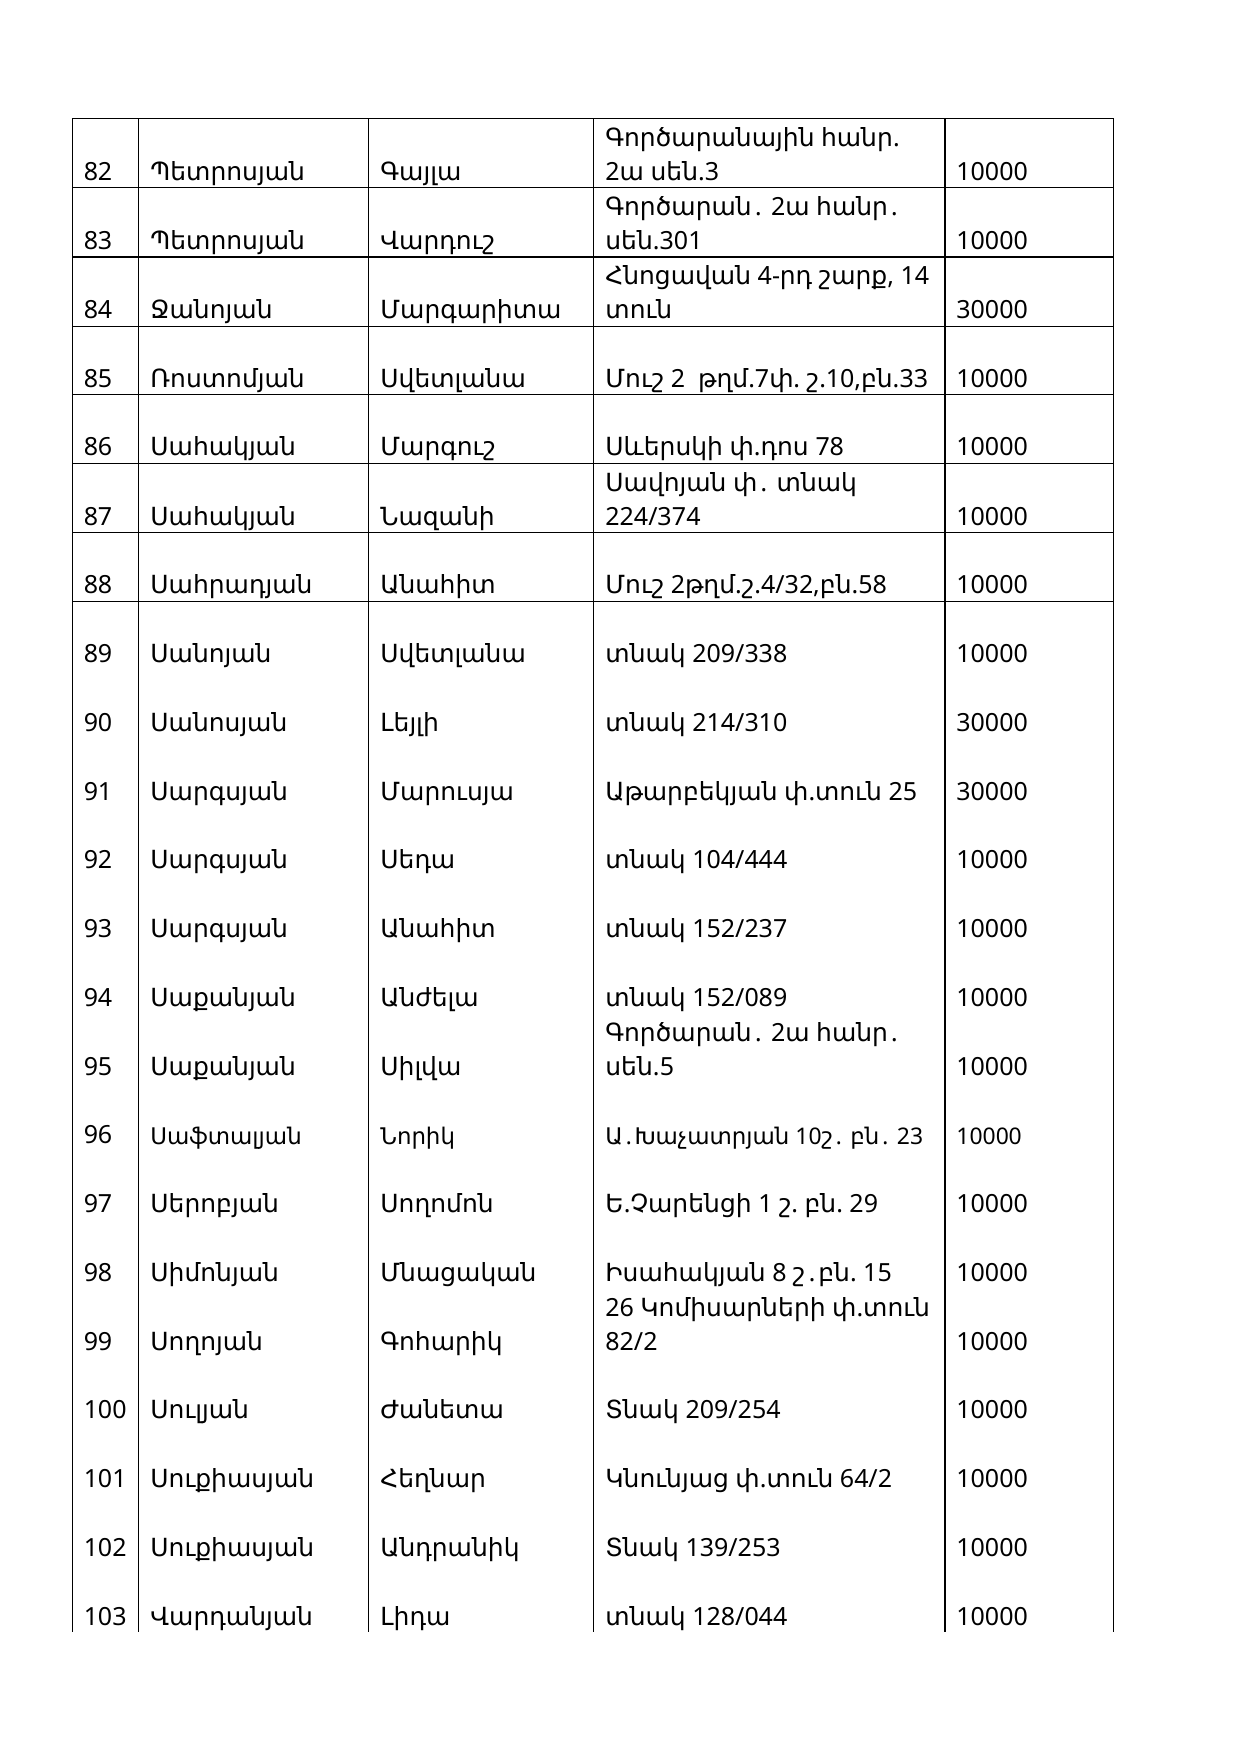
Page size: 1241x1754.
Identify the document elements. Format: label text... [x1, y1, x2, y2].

table_cell Մնացական [369, 1220, 593, 1288]
table_cell Անահիտ [369, 876, 593, 945]
table_cell Պետրոսյան [139, 119, 368, 187]
table_cell Ռոստոմյան [139, 327, 368, 394]
table_cell 87 [73, 464, 138, 532]
table_cell Սուքիասյան [139, 1495, 368, 1563]
table_cell Սեդա [369, 807, 593, 876]
table_cell 85 [73, 327, 138, 394]
table_cell Մարգարիտա [369, 258, 593, 326]
table_cell 90 [73, 670, 138, 738]
table_cell Սվետլանա [369, 602, 593, 670]
table_cell 10000 [946, 1082, 1113, 1151]
table_cell Սարգսյան [139, 739, 368, 807]
table_cell 10000 [946, 1289, 1113, 1357]
table_cell Սահակյան [139, 464, 368, 532]
table_cell տնակ 214/310 [594, 670, 944, 738]
table_cell 10000 [946, 1014, 1113, 1082]
table_cell Սվետլանա [369, 327, 593, 394]
table_cell Սանոսյան [139, 670, 368, 738]
table_cell Գայլա [369, 119, 593, 187]
table_cell 10000 [946, 327, 1113, 394]
table_cell տնակ 152/237 [594, 876, 944, 945]
table_cell Վարդանյան [139, 1564, 368, 1632]
table_cell 30000 [946, 258, 1113, 326]
table_cell Սուլյան [139, 1357, 368, 1426]
table_cell 10000 [946, 1426, 1113, 1495]
table_cell 92 [73, 807, 138, 876]
table_cell Ժանետա [369, 1357, 593, 1426]
table_cell Գործարան․ 2ա հանր․սեն.301 [594, 188, 944, 256]
table_cell Իսահակյան 8 շ․բն. 15 [594, 1220, 944, 1288]
table_cell Սավոյան փ․ տնակ 224/374 [594, 464, 944, 532]
table_cell Մարգուշ [369, 395, 593, 463]
table_cell Անահիտ [369, 533, 593, 601]
table_cell 10000 [946, 1220, 1113, 1288]
table_cell 101 [73, 1426, 138, 1495]
table_cell Լեյլի [369, 670, 593, 738]
table_cell Գոհարիկ [369, 1289, 593, 1357]
table_cell 93 [73, 876, 138, 945]
table_cell 10000 [946, 188, 1113, 256]
table_cell 10000 [946, 533, 1113, 601]
table_cell Գործարան․ 2ա հանր․սեն.5 [594, 1014, 944, 1082]
table_cell Կնունյաց փ.տուն 64/2 [594, 1426, 944, 1495]
table_cell 10000 [946, 1495, 1113, 1563]
table_cell Լիդա [369, 1564, 593, 1632]
table_cell 10000 [946, 602, 1113, 670]
table_cell տնակ 209/338 [594, 602, 944, 670]
table_cell 10000 [946, 119, 1113, 187]
table_cell Սաֆտալյան [139, 1082, 368, 1151]
table_cell Սուքիասյան [139, 1426, 368, 1495]
table_cell Սարգսյան [139, 876, 368, 945]
table_cell 30000 [946, 670, 1113, 738]
table_cell Տնակ 139/253 [594, 1495, 944, 1563]
table_cell 10000 [946, 1564, 1113, 1632]
table_cell Վարդուշ [369, 188, 593, 256]
table_cell 26 Կոմիսարների փ.տուն 82/2 [594, 1289, 944, 1357]
table_cell տնակ 128/044 [594, 1564, 944, 1632]
table_cell 10000 [946, 945, 1113, 1013]
table_cell Ե.Չարենցի 1 շ. բն. 29 [594, 1151, 944, 1220]
table_cell Սիմոնյան [139, 1220, 368, 1288]
table_cell Սահակյան [139, 395, 368, 463]
table_cell 10000 [946, 395, 1113, 463]
table_cell Նորիկ [369, 1082, 593, 1151]
table_cell Անդրանիկ [369, 1495, 593, 1563]
table_cell 10000 [946, 464, 1113, 532]
table_cell Սաքանյան [139, 1014, 368, 1082]
table_cell Սևերսկի փ.դոս 78 [594, 395, 944, 463]
table_cell Մարուսյա [369, 739, 593, 807]
table_cell Աթարբեկյան փ.տուն 25 [594, 739, 944, 807]
table_cell Տնակ 209/254 [594, 1357, 944, 1426]
table_cell 83 [73, 188, 138, 256]
table_cell 103 [73, 1564, 138, 1632]
table_cell Հեղնար [369, 1426, 593, 1495]
table_cell 82 [73, 119, 138, 187]
table_cell Սողոմոն [369, 1151, 593, 1220]
table_cell 10000 [946, 807, 1113, 876]
table_cell 84 [73, 258, 138, 326]
table_cell Սանոյան [139, 602, 368, 670]
table_cell 10000 [946, 876, 1113, 945]
table_cell Նազանի [369, 464, 593, 532]
table_cell Գործարանային հանր. 2ա սեն.3 [594, 119, 944, 187]
table_cell Պետրոսյան [139, 188, 368, 256]
table_cell Մուշ 2թղմ.շ.4/32,բն.58 [594, 533, 944, 601]
table_cell 10000 [946, 1151, 1113, 1220]
table_cell 102 [73, 1495, 138, 1563]
table_cell Ջանոյան [139, 258, 368, 326]
table_cell Սաքանյան [139, 945, 368, 1013]
table_cell 94 [73, 945, 138, 1013]
table_cell Ա․Խաչատրյան 10շ․ բն․ 23 [594, 1082, 944, 1151]
table_cell 100 [73, 1357, 138, 1426]
table_cell Սարգսյան [139, 807, 368, 876]
table_cell 86 [73, 395, 138, 463]
table_cell 91 [73, 739, 138, 807]
table_cell 95 [73, 1014, 138, 1082]
table_cell 89 [73, 602, 138, 670]
table_cell Սերոբյան [139, 1151, 368, 1220]
table_cell 96 [73, 1082, 138, 1151]
table_cell 30000 [946, 739, 1113, 807]
table_cell Անժելա [369, 945, 593, 1013]
table_cell Սիլվա [369, 1014, 593, 1082]
table_cell Հնոցավան 4-րդ շարք, 14 տուն [594, 258, 944, 326]
table_cell տնակ 104/444 [594, 807, 944, 876]
table_cell 88 [73, 533, 138, 601]
table_cell 97 [73, 1151, 138, 1220]
table_cell Մուշ 2 թղմ.7փ. շ.10,բն.33 [594, 327, 944, 394]
table_cell Սահրադյան [139, 533, 368, 601]
table_cell 10000 [946, 1357, 1113, 1426]
table_cell 99 [73, 1289, 138, 1357]
table_cell տնակ 152/089 [594, 945, 944, 1013]
table_cell Սողոյան [139, 1289, 368, 1357]
table_cell 98 [73, 1220, 138, 1288]
